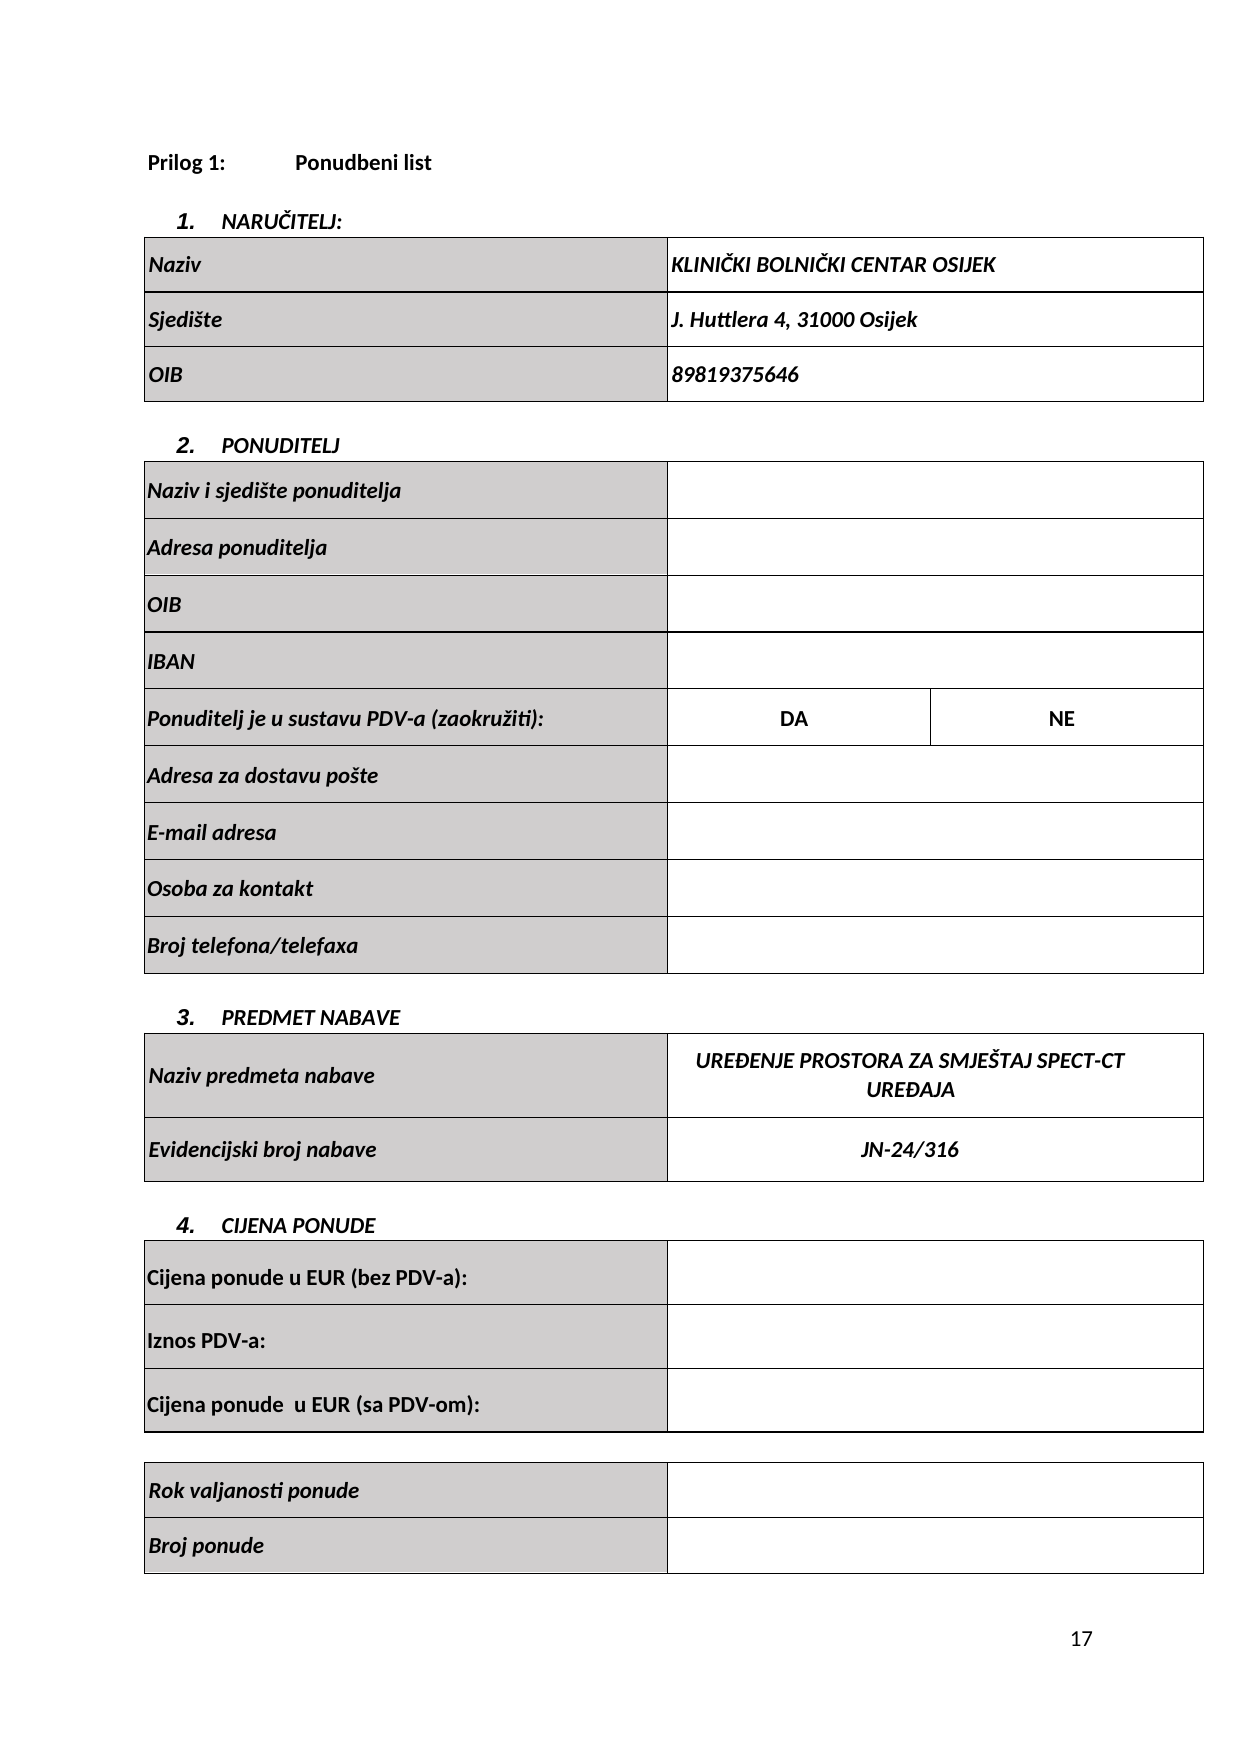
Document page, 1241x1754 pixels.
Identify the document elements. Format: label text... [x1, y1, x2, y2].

table_cell OIB [145, 576, 667, 631]
table_cell [668, 803, 1203, 859]
list PONUDITELJ [176, 431, 1093, 459]
table_cell Cijena ponude u EUR (sa PDV-om): [145, 1369, 667, 1431]
table_cell [668, 746, 1203, 802]
table_cell Ponuditelj je u sustavu PDV-a (zaokružiti): [145, 689, 667, 745]
table_cell DA [668, 689, 930, 745]
table_cell [668, 633, 1203, 688]
table_cell [668, 1518, 1203, 1572]
table_cell [668, 1305, 1203, 1368]
table_cell IBAN [145, 633, 667, 688]
table_cell Evidencijski broj nabave [145, 1118, 667, 1181]
table_header Rok valjanosti ponude [145, 1463, 667, 1517]
table_header [668, 462, 1203, 518]
table_cell [668, 860, 1203, 916]
table_cell JN-24/316 [668, 1118, 1203, 1181]
table_header UREĐENJE PROSTORA ZA SMJEŠTAJ SPECT-CT UREĐAJA [668, 1034, 1203, 1117]
table_cell [668, 576, 1203, 631]
table_cell E-mail adresa [145, 803, 667, 859]
table_cell [668, 1369, 1203, 1431]
table_header Naziv i sjedište ponuditelja [145, 462, 667, 518]
table_cell OIB [145, 347, 667, 401]
table_cell Osoba za kontakt [145, 860, 667, 916]
table_cell [668, 519, 1203, 574]
list CIJENA PONUDE [176, 1211, 1093, 1239]
table_cell Broj ponude [145, 1518, 667, 1572]
table_header [668, 1241, 1203, 1304]
table_cell 89819375646 [668, 347, 1203, 401]
table_cell NE [931, 689, 1203, 745]
table_header Naziv predmeta nabave [145, 1034, 667, 1117]
table_header [668, 1463, 1203, 1517]
table_cell J. Huttlera 4, 31000 Osijek [668, 293, 1203, 346]
table_cell [668, 917, 1203, 973]
list PREDMET NABAVE [176, 1003, 1093, 1031]
table_cell Broj telefona/telefaxa [145, 917, 667, 973]
table_header Cijena ponude u EUR (bez PDV-a): [145, 1241, 667, 1304]
table_cell Sjedište [145, 293, 667, 346]
table_header KLINIČKI BOLNIČKI CENTAR OSIJEK [668, 238, 1203, 291]
list NARUČITELJ: [176, 207, 1093, 235]
table_header Naziv [145, 238, 667, 291]
table_cell Adresa za dostavu pošte [145, 746, 667, 802]
table_cell Iznos PDV-a: [145, 1305, 667, 1368]
subtitle Prilog 1: Ponudbeni list [148, 148, 1092, 176]
table_cell Adresa ponuditelja [145, 519, 667, 574]
